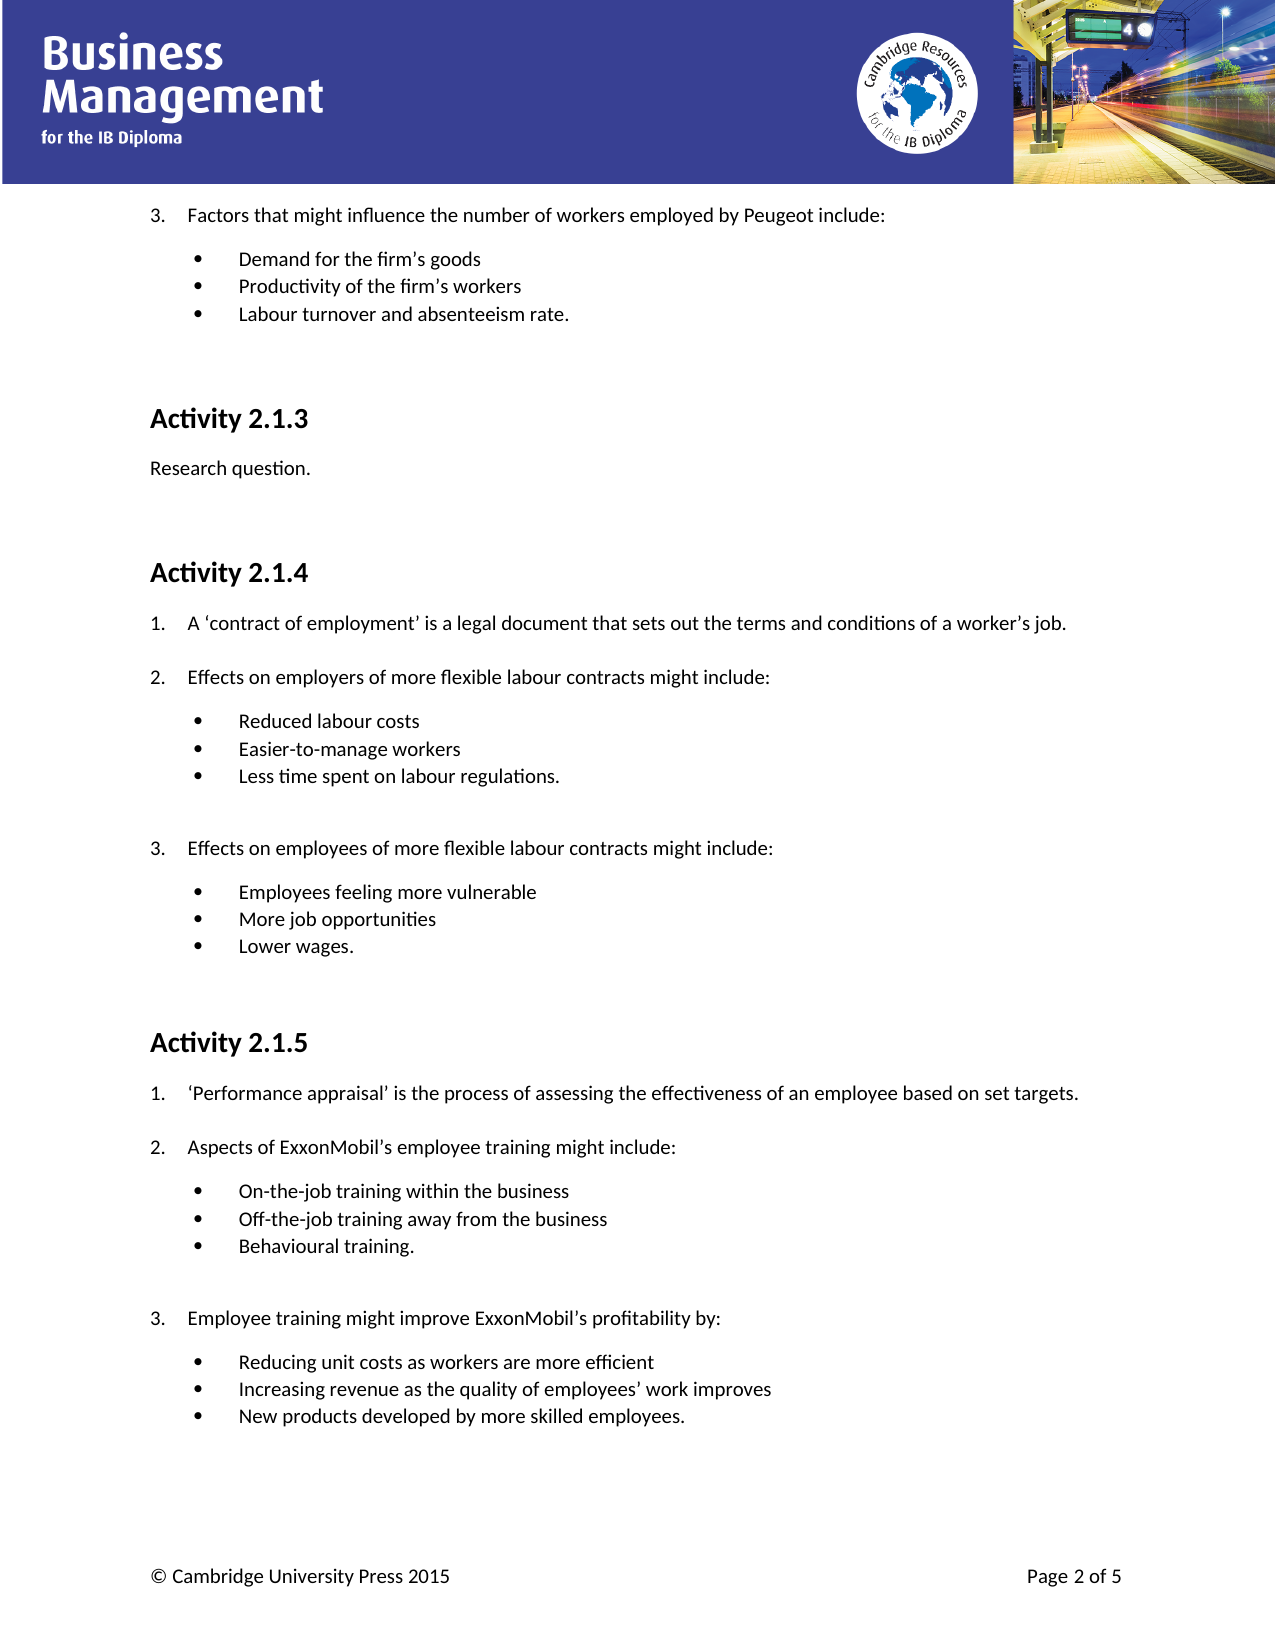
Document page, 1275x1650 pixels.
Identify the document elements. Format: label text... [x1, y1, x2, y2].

list Employees feeling more vulnerable [194, 879, 1125, 904]
list Behavioural training. [194, 1233, 1125, 1259]
picture [2, 0, 1275, 184]
text Activity 2.1.3 [150, 400, 1125, 436]
list More job opportunities [194, 906, 1125, 932]
list Effects on employers of more flexible labour contracts might include: [150, 664, 1125, 690]
list Labour turnover and absenteeism rate. [194, 301, 1125, 327]
list ‘Performance appraisal’ is the process of assessing the effectiveness of an employee based on set targets. [150, 1080, 1125, 1105]
list Easier-to-manage workers [194, 736, 1125, 761]
list Aspects of ExxonMobil’s employee training might include: [150, 1134, 1125, 1160]
text Research question. [150, 455, 1125, 481]
list Effects on employees of more flexible labour contracts might include: [150, 835, 1125, 860]
list Productivity of the firm’s workers [194, 274, 1125, 299]
list Less time spent on labour regulations. [194, 763, 1125, 789]
list Factors that might influence the number of workers employed by Peugeot include: [150, 202, 1125, 228]
list Off-the-job training away from the business [194, 1206, 1125, 1231]
list Employee training might improve ExxonMobil’s profitability by: [150, 1305, 1125, 1330]
list Demand for the firm’s goods [194, 246, 1125, 272]
list Reducing unit costs as workers are more efficient [194, 1349, 1125, 1374]
list Reduced labour costs [194, 708, 1125, 734]
text Activity 2.1.4 [150, 554, 1125, 590]
list A ‘contract of employment’ is a legal document that sets out the terms and conditions of a worker’s job. [150, 610, 1125, 635]
list Lower wages. [194, 934, 1125, 959]
list Increasing revenue as the quality of employees’ work improves [194, 1376, 1125, 1402]
text Activity 2.1.5 [150, 1024, 1125, 1060]
list On-the-job training within the business [194, 1178, 1125, 1204]
list New products developed by more skilled employees. [194, 1404, 1125, 1429]
